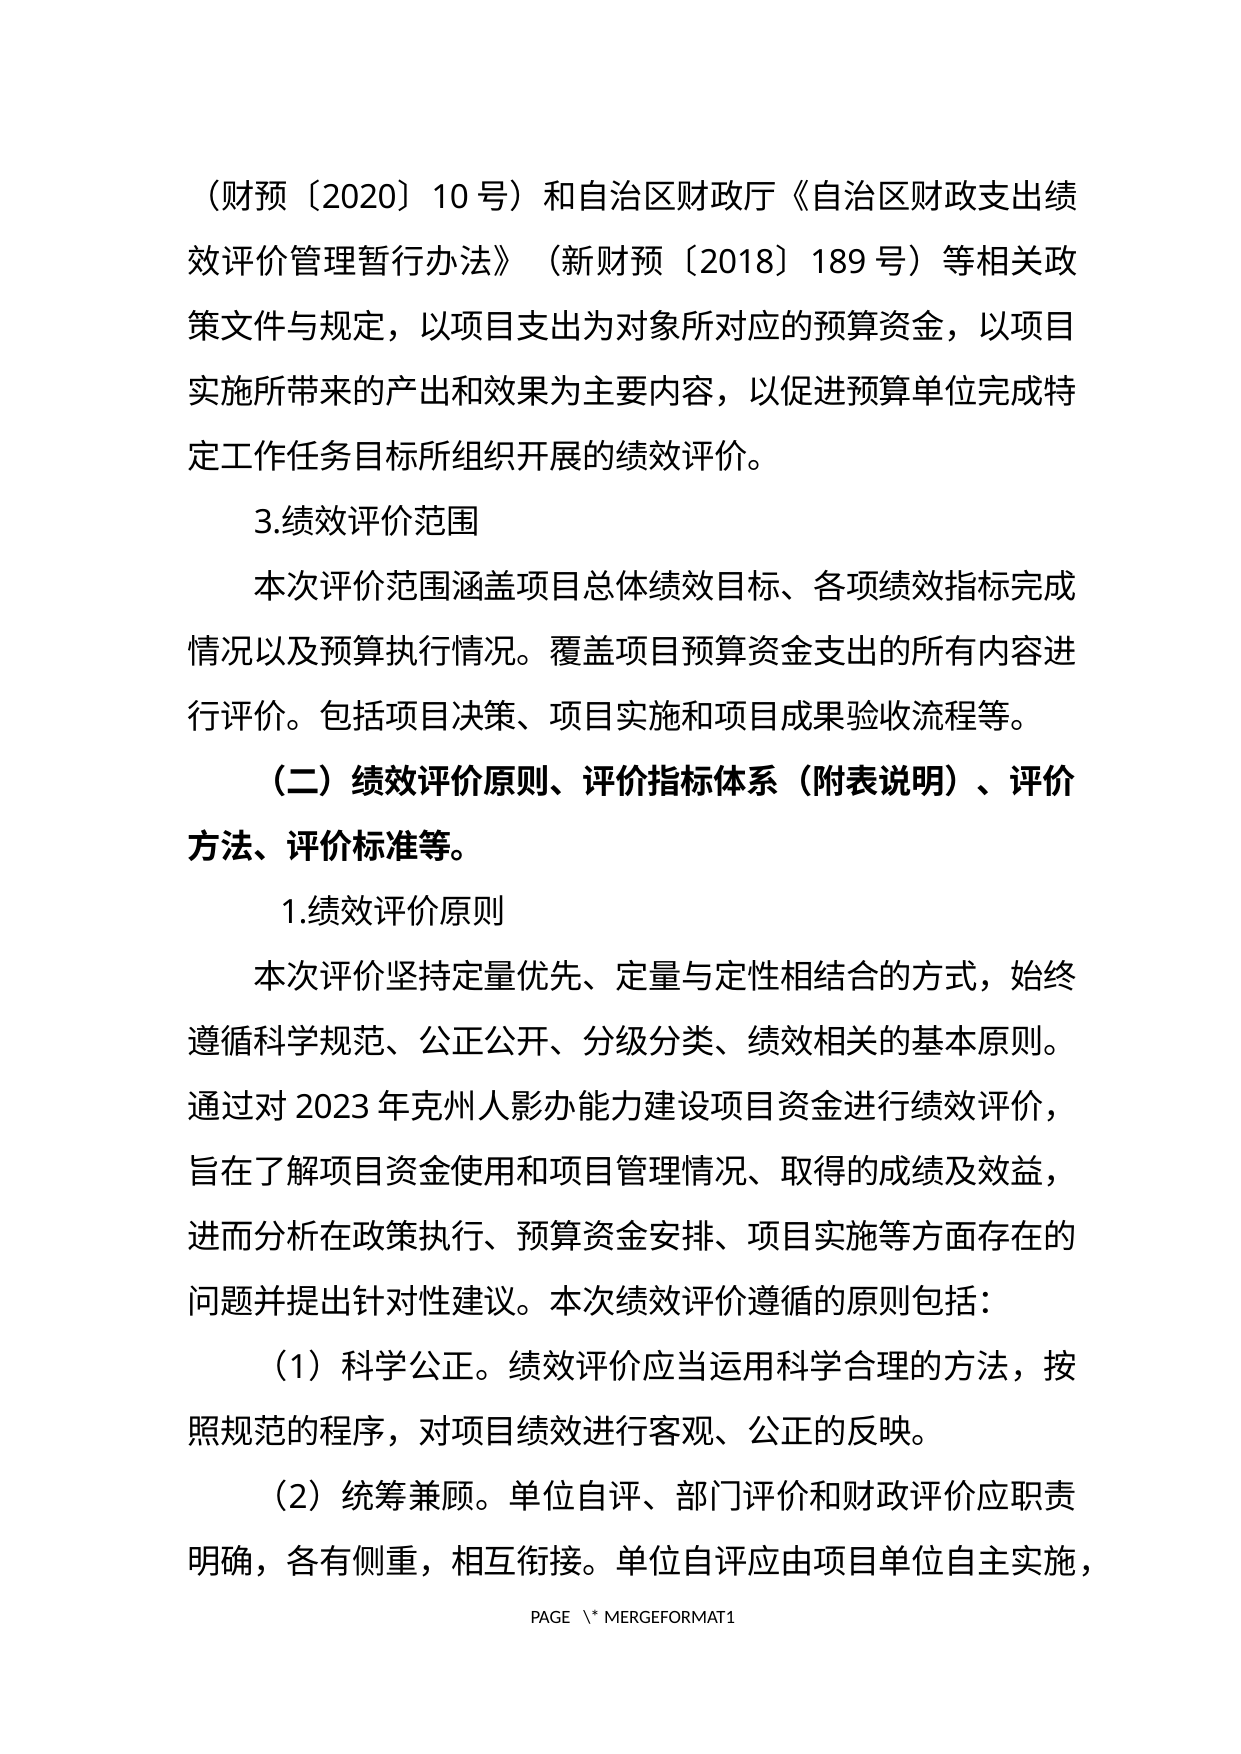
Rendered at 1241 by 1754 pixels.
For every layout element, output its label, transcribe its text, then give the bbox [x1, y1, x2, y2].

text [187, 877, 1078, 1592]
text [187, 162, 1078, 747]
text （二）绩效评价原则、评价指标体系（附表说明）、评价方法、评价标准等。 [187, 747, 1078, 877]
